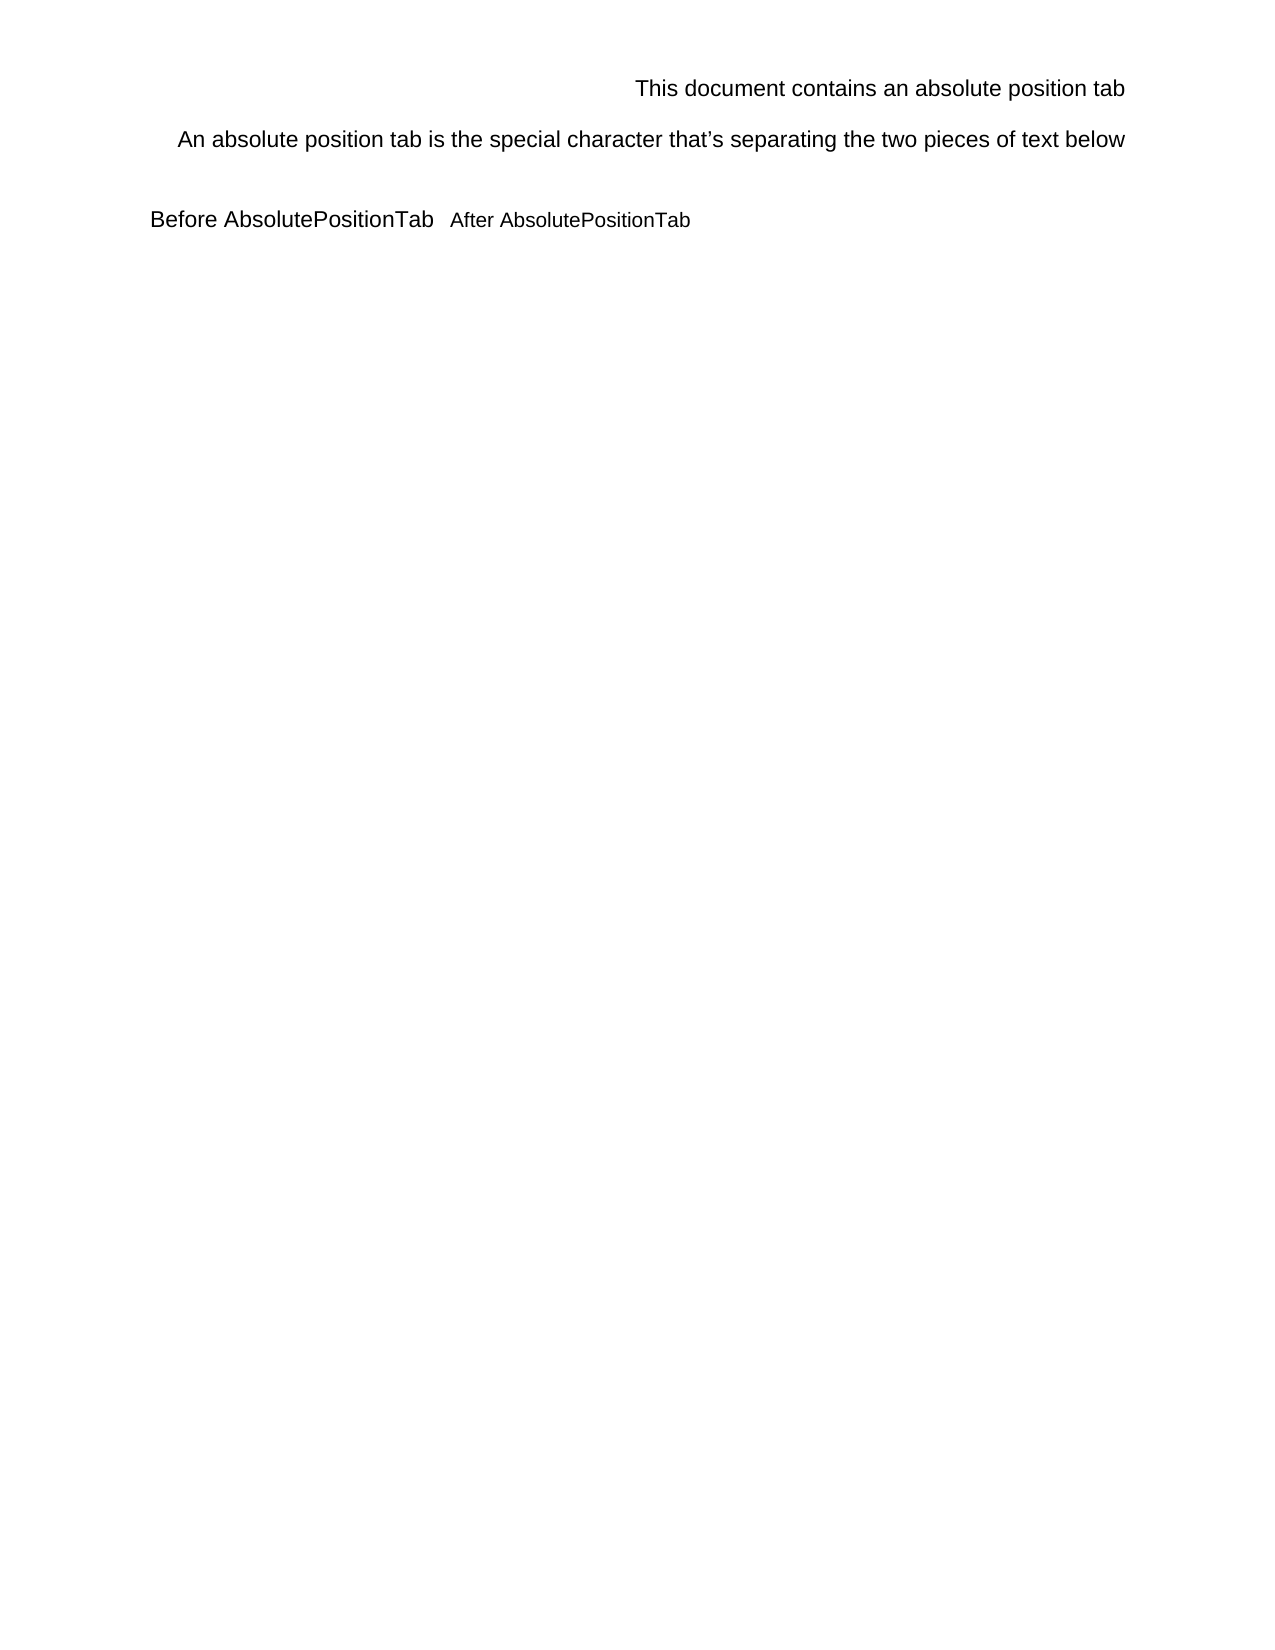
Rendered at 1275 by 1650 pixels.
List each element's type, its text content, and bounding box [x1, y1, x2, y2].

text Before AbsolutePositionTab After AbsolutePositionTab [150, 206, 1125, 233]
